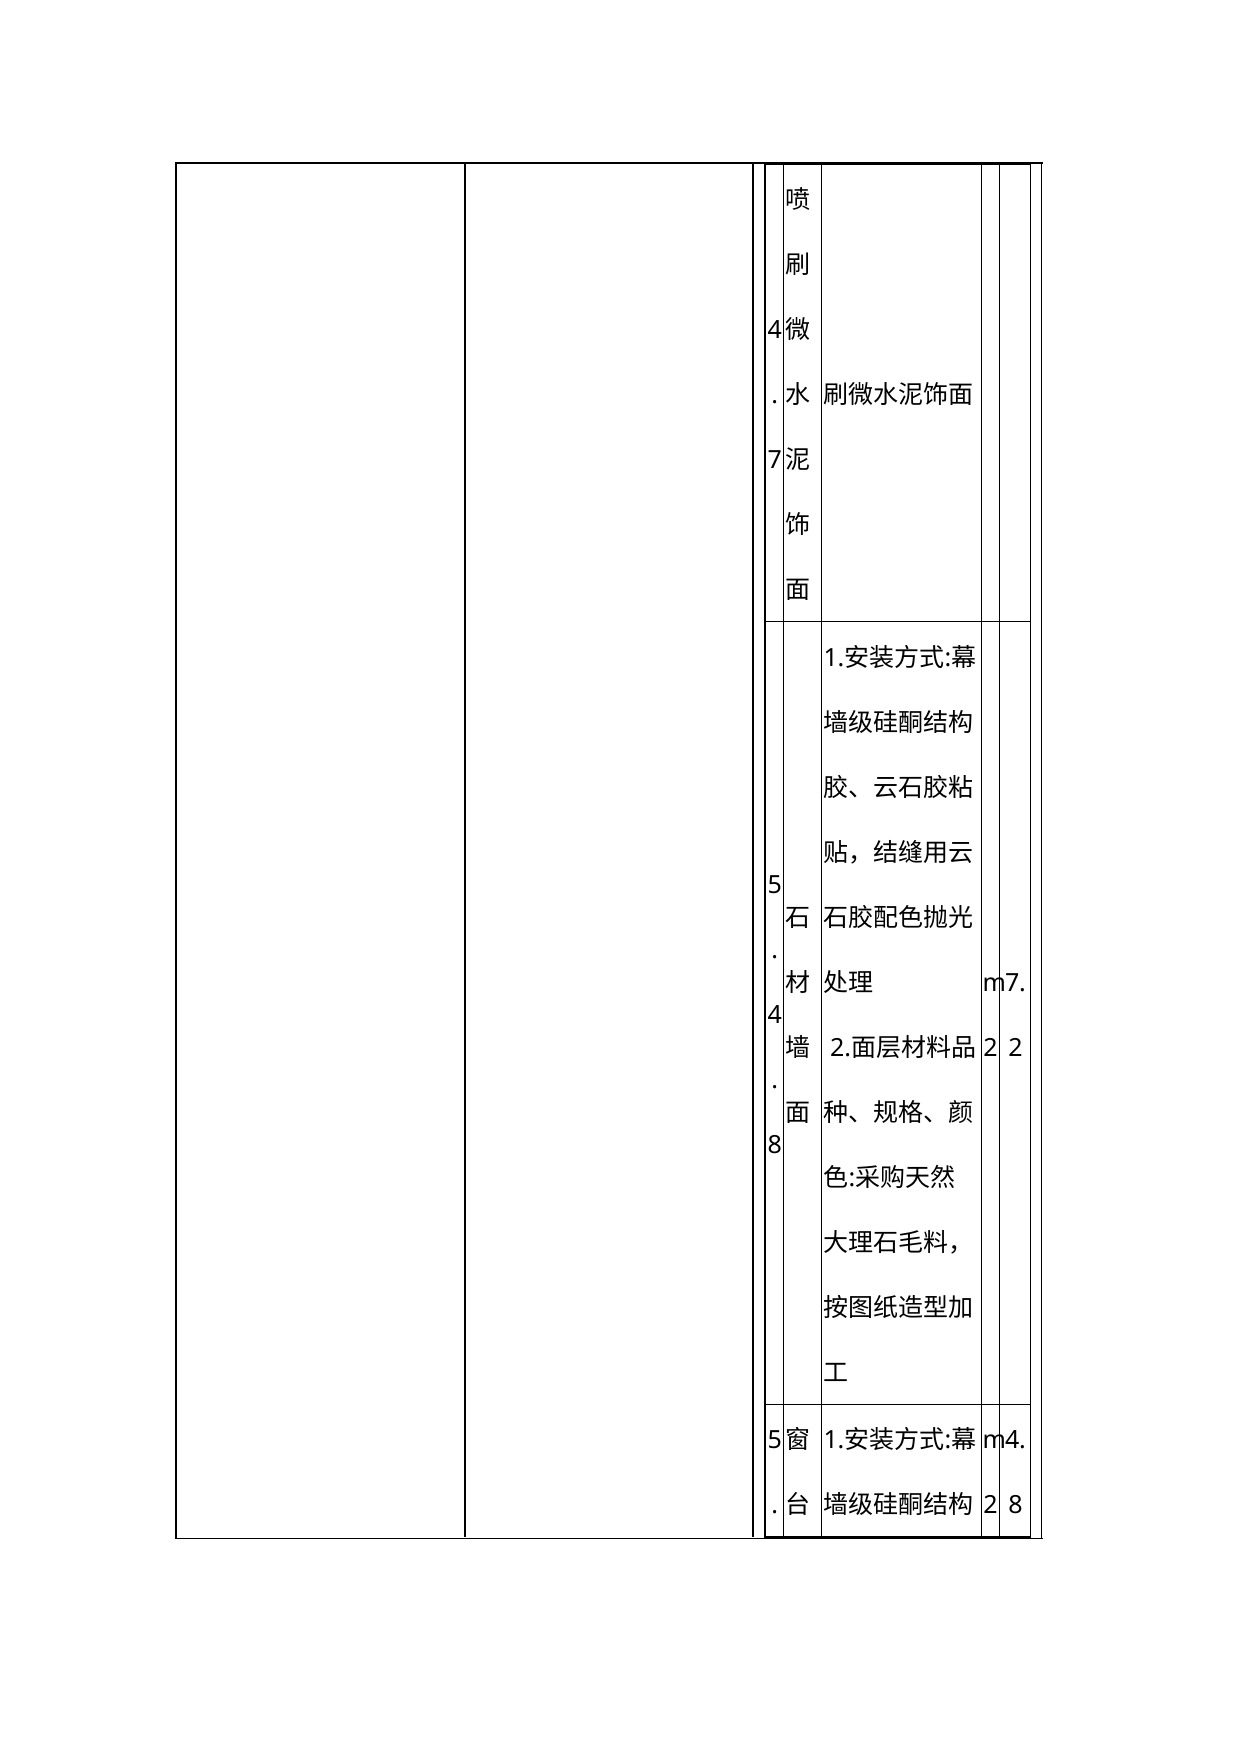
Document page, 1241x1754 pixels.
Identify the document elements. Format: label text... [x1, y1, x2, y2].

table_cell [784, 165, 821, 621]
table_cell [982, 1405, 999, 1536]
table_cell [784, 622, 821, 1404]
table_cell [822, 1405, 981, 1536]
table_cell [466, 164, 752, 1537]
table_cell [1000, 1405, 1030, 1536]
table_cell [822, 165, 981, 621]
table_cell [1000, 622, 1030, 1404]
table_cell [784, 1405, 821, 1536]
table_cell [982, 622, 999, 1404]
table_cell [766, 165, 783, 621]
table_cell [982, 165, 999, 621]
table_cell [822, 622, 981, 1404]
table_cell [766, 1405, 783, 1536]
table_cell [766, 622, 783, 1404]
table_cell [1000, 165, 1030, 621]
table_cell 1 [177, 164, 464, 1537]
table_cell [754, 164, 764, 1537]
table_cell [1031, 164, 1041, 1537]
